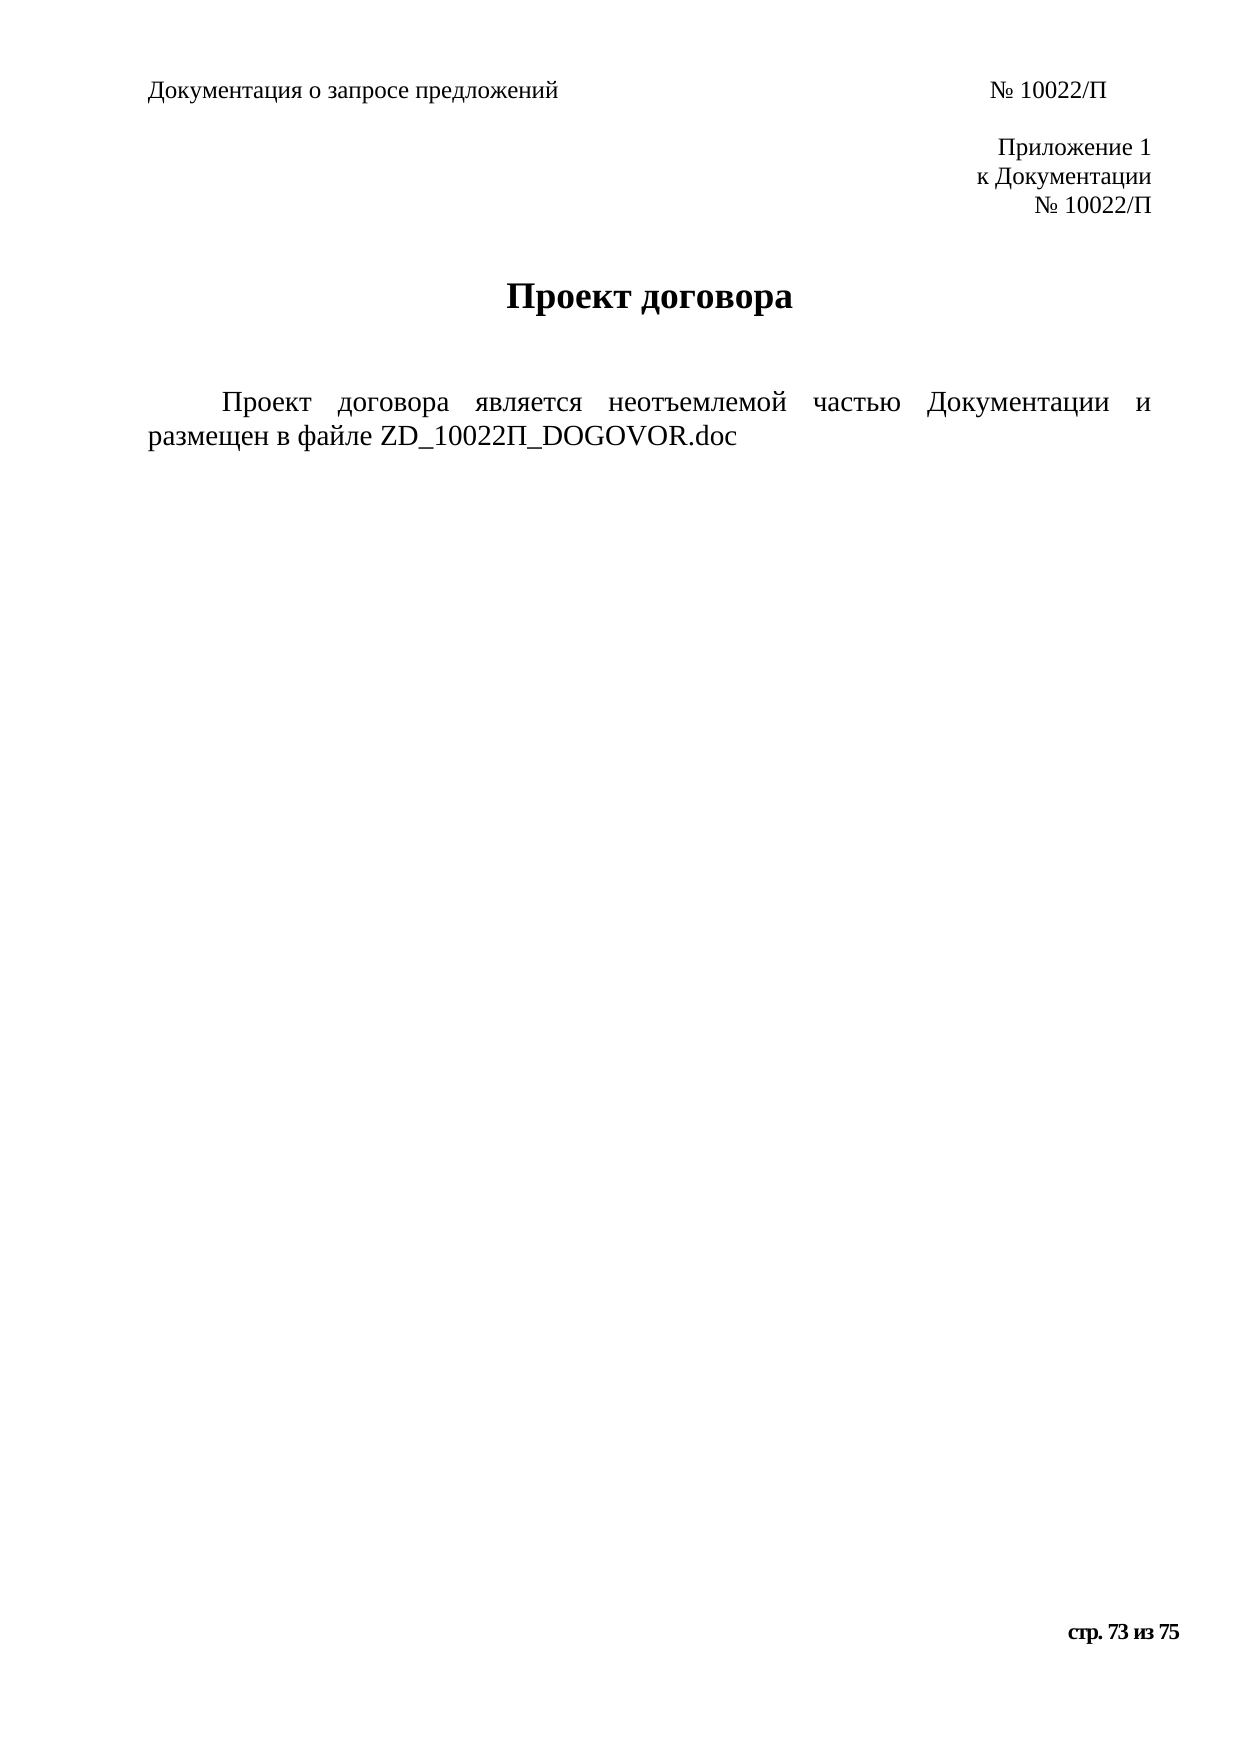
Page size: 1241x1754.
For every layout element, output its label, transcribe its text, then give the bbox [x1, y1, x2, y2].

list к Документации № 10022/П [223, 161, 1152, 219]
text Проект договора является неотъемлемой частью Документации и размещен в файле ZD_10022П_DOGOVOR.doc [148, 384, 1152, 451]
text Проект договора [148, 274, 1152, 317]
subtitle Приложение 1 [148, 132, 1152, 161]
